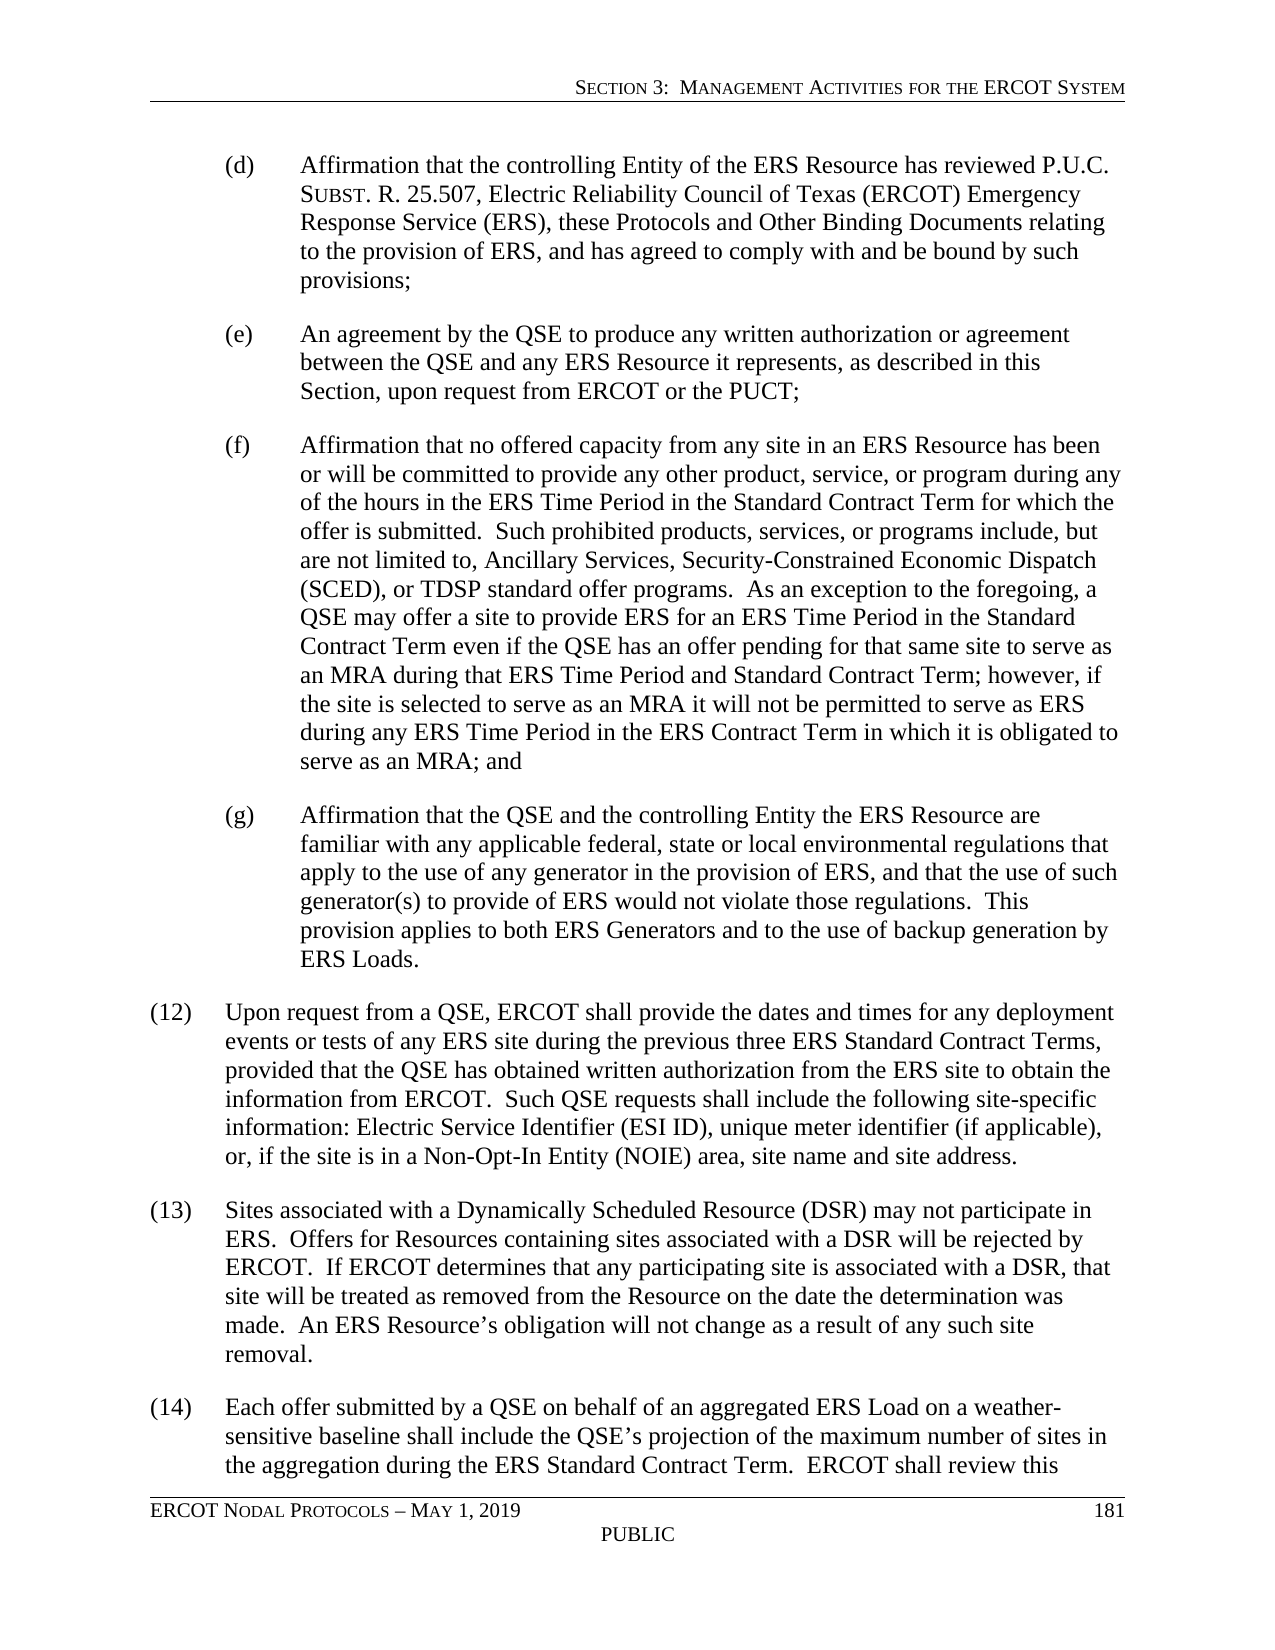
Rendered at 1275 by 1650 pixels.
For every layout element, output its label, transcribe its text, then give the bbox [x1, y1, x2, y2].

text (e) An agreement by the QSE to produce any written authorization or agreement between the QSE and any ERS Resource it represents, as described in this Section, upon request from ERCOT or the PUCT; [225, 319, 1125, 405]
text (g) Affirmation that the QSE and the controlling Entity the ERS Resource are familiar with any applicable federal, state or local environmental regulations that apply to the use of any generator in the provision of ERS, and that the use of such generator(s) to provide of ERS would not violate those regulations. This provision applies to both ERS Generators and to the use of backup generation by ERS Loads. [225, 800, 1125, 972]
text (12) Upon request from a QSE, ERCOT shall provide the dates and times for any deployment events or tests of any ERS site during the previous three ERS Standard Contract Terms, provided that the QSE has obtained written authorization from the ERS site to obtain the information from ERCOT. Such QSE requests shall include the following site-specific information: Electric Service Identifier (ESI ID), unique meter identifier (if applicable), or, if the site is in a Non-Opt-In Entity (NOIE) area, site name and site address. [150, 997, 1125, 1170]
text (d) Affirmation that the controlling Entity of the ERS Resource has reviewed P.U.C. Subst. R. 25.507, Electric Reliability Council of Texas (ERCOT) Emergency Response Service (ERS), these Protocols and Other Binding Documents relating to the provision of ERS, and has agreed to comply with and be bound by such provisions; [225, 150, 1125, 294]
text (13) Sites associated with a Dynamically Scheduled Resource (DSR) may not participate in ERS. Offers for Resources containing sites associated with a DSR will be rejected by ERCOT. If ERCOT determines that any participating site is associated with a DSR, that site will be treated as removed from the Resource on the date the determination was made. An ERS Resource’s obligation will not change as a result of any such site removal. [150, 1195, 1125, 1367]
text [150, 1392, 1125, 1479]
text (f) Affirmation that no offered capacity from any site in an ERS Resource has been or will be committed to provide any other product, service, or program during any of the hours in the ERS Time Period in the Standard Contract Term for which the offer is submitted. Such prohibited products, services, or programs include, but are not limited to, Ancillary Services, Security-Constrained Economic Dispatch (SCED), or TDSP standard offer programs. As an exception to the foregoing, a QSE may offer a site to provide ERS for an ERS Time Period in the Standard Contract Term even if the QSE has an offer pending for that same site to serve as an MRA during that ERS Time Period and Standard Contract Term; however, if the site is selected to serve as an MRA it will not be permitted to serve as ERS during any ERS Time Period in the ERS Contract Term in which it is obligated to serve as an MRA; and [225, 430, 1125, 775]
